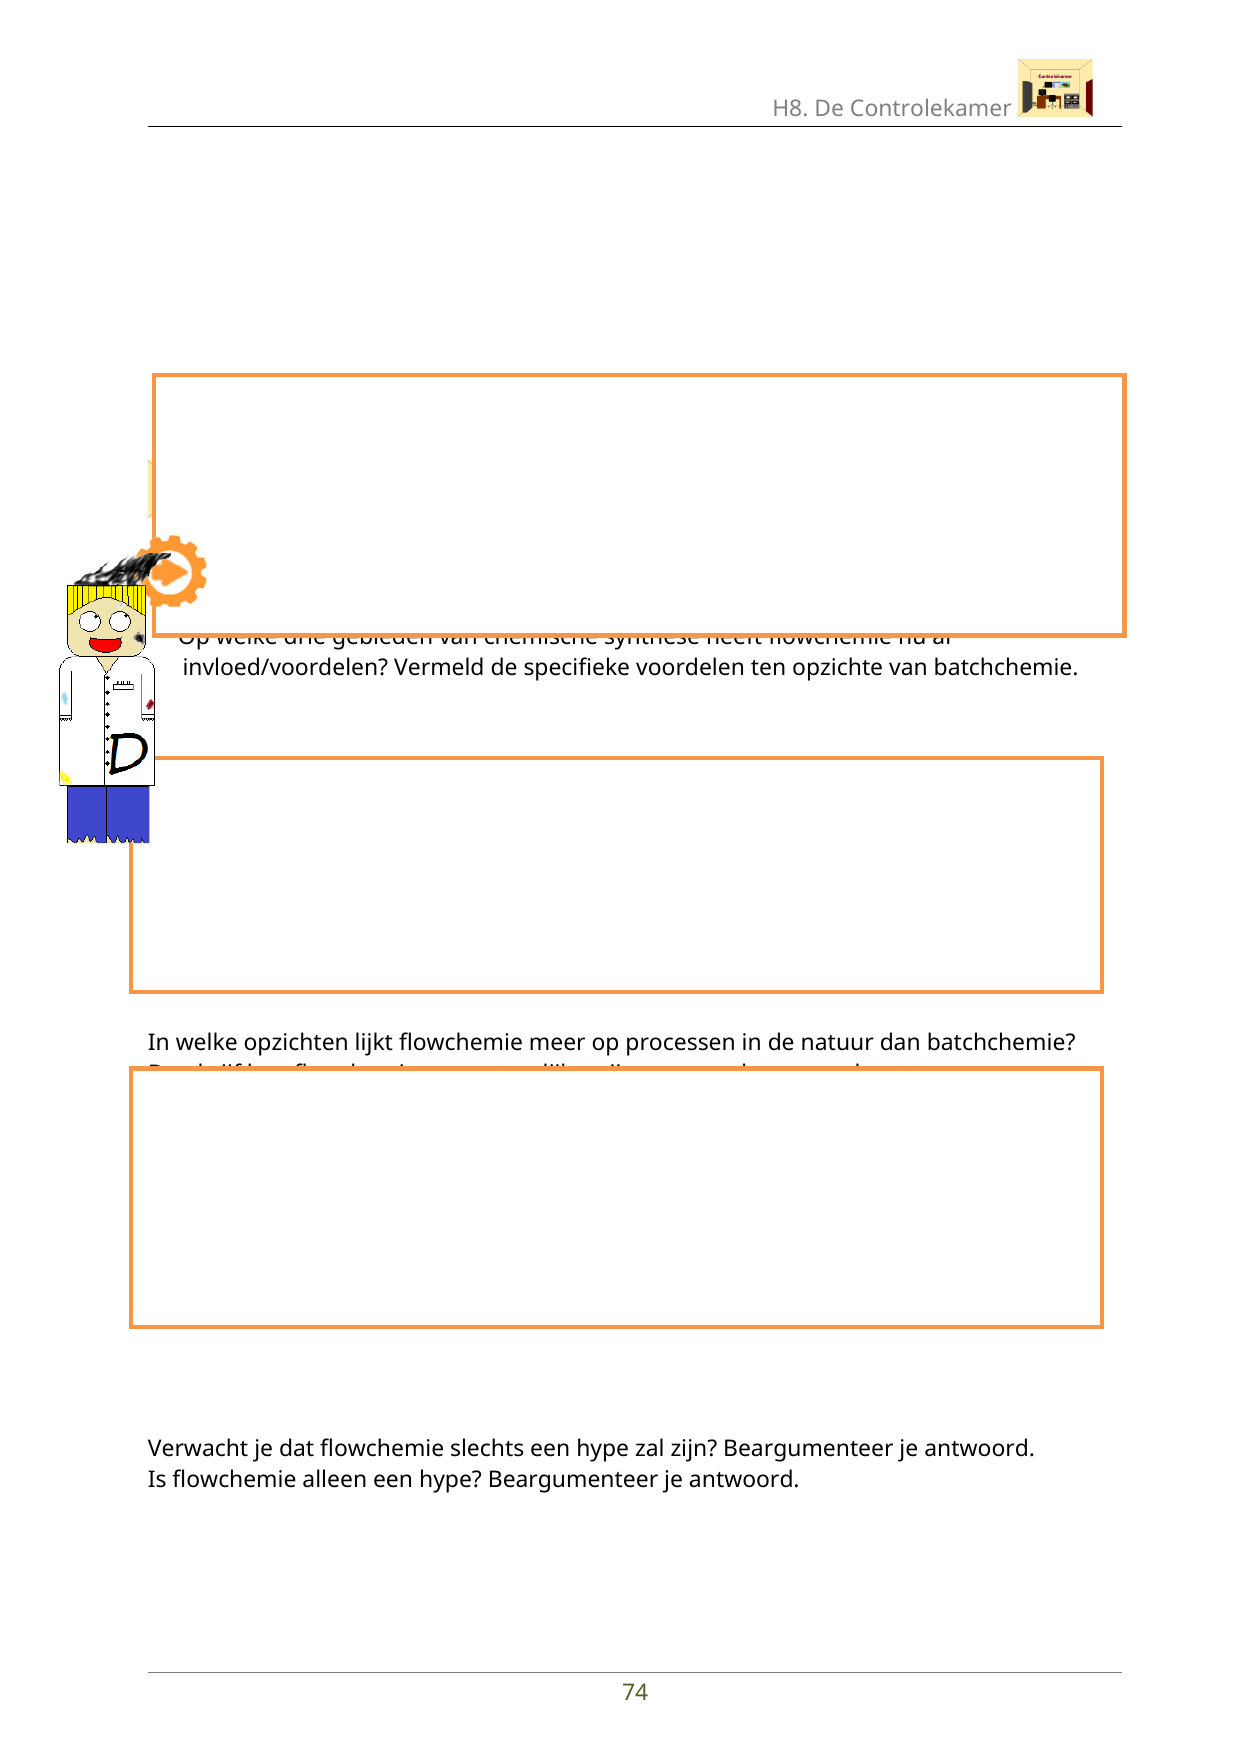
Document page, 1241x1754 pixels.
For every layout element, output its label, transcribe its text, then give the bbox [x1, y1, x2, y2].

picture [1017, 59, 1093, 117]
picture [147, 460, 152, 518]
text Op welke drie gebieden van chemische synthese heeft flowchemie nu al invloed/voordelen? Vermeld de specifieke voordelen ten opzichte van batchchemie. [158, 638, 1122, 682]
text Verwacht je dat flowchemie slechts een hype zal zijn? Beargumenteer je antwoord. Is flowchemie alleen een hype? Beargumenteer je antwoord. [148, 1432, 1122, 1495]
picture [58, 535, 207, 844]
text In welke opzichten lijkt flowchemie meer op processen in de natuur dan batchchemie? Beschrijf hoe flowchemie een natuurlijke wijze van produceren nabootst. [148, 1026, 1122, 1088]
